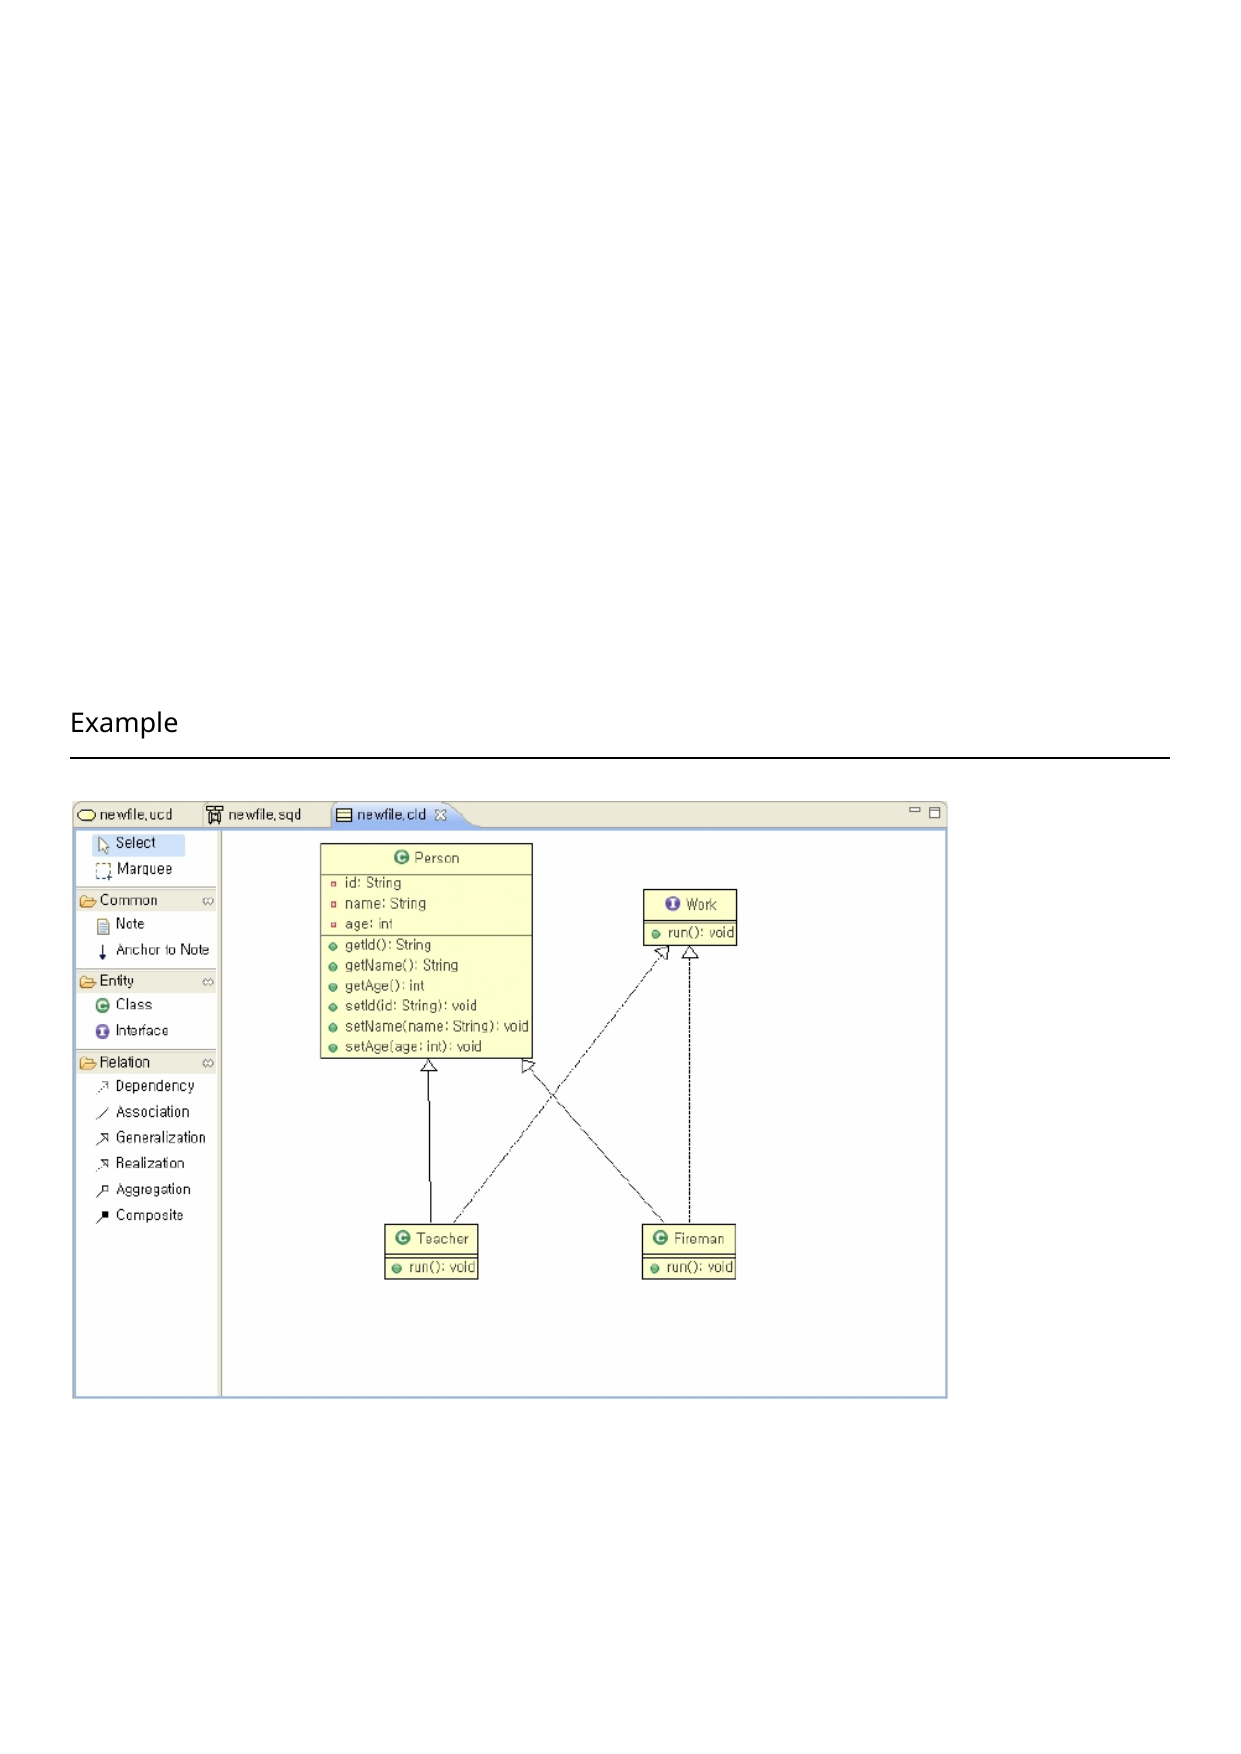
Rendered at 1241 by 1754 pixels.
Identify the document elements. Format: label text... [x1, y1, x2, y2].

text Example [69, 710, 1240, 738]
picture [70, 801, 949, 1400]
